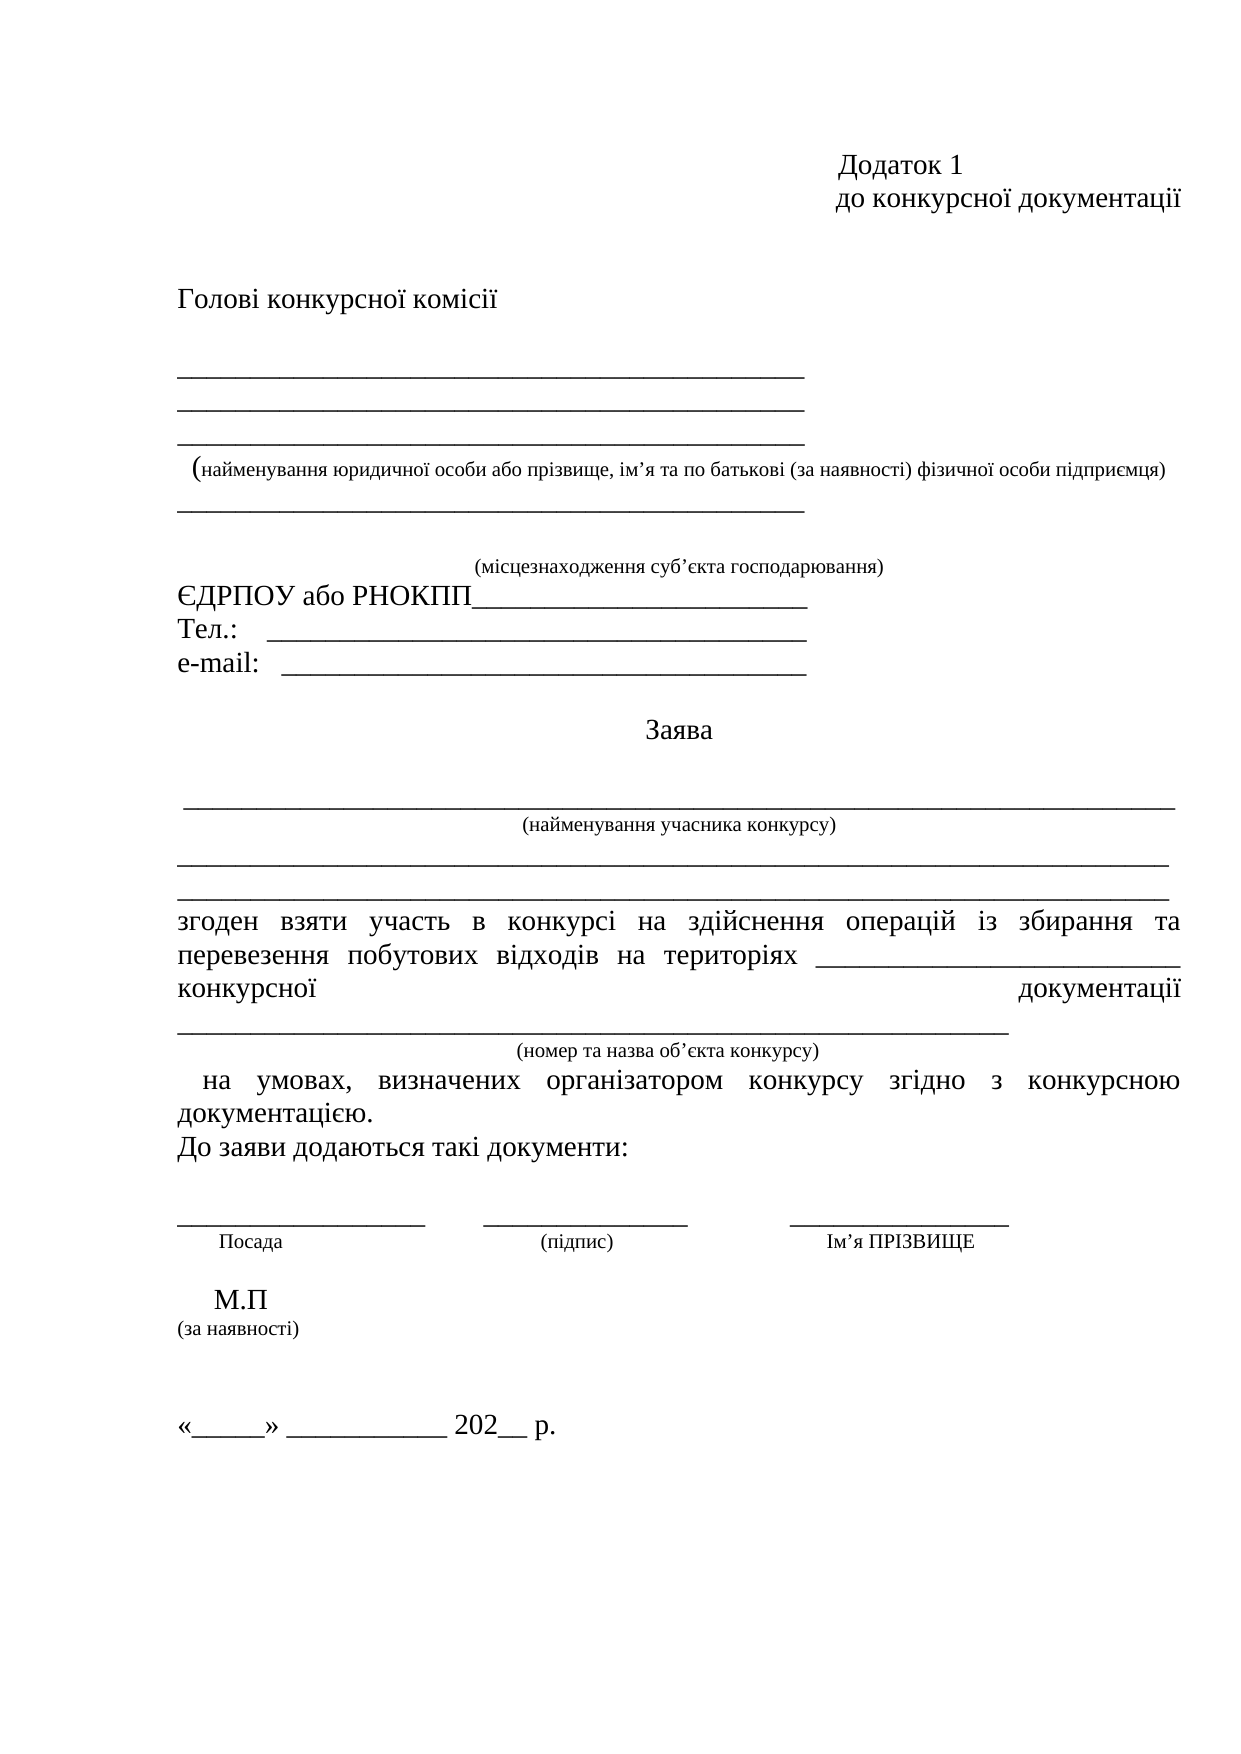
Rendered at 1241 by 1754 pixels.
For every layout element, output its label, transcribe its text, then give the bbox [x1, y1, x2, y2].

text до конкурсної документації [177, 180, 1181, 214]
text ЄДРПОУ або РНОКПП_______________________ [177, 578, 1181, 611]
text (за наявності) [177, 1316, 1181, 1340]
text (найменування юридичної особи або прізвище, ім’я та по батькові (за наявності) фізичної особи підприємця) [177, 449, 1181, 482]
text (найменування учасника конкурсу) [177, 812, 1181, 836]
text Тел.: _____________________________________ [177, 611, 1181, 645]
text _________________ ______________ _______________ [177, 1196, 1181, 1229]
text Заява [177, 712, 1181, 745]
text (місцезнаходження суб’єкта господарювання) [177, 553, 1181, 578]
text До заяви додаються такі документи: [177, 1129, 1181, 1162]
text ____________________________________________________________________ ____________________________________________________________________ [177, 836, 1181, 903]
text (номер та назва об’єкта конкурсу) [177, 1038, 1181, 1062]
text згоден взяти участь в конкурсі на здійснення операцій із збирання та перевезення побутових відходів на територіях _________________________ конкурсної документації _________________________________________________________ [177, 903, 1181, 1038]
text ___________________________________________ [177, 348, 1181, 382]
text ___________________________________________ ___________________________________________ [177, 382, 1181, 449]
text Голові конкурсної комісії [177, 281, 1181, 314]
text ____________________________________________________________________ [177, 779, 1181, 812]
text на умовах, визначених організатором конкурсу згідно з конкурсною документацією. [177, 1062, 1181, 1129]
text Посада (підпис) Ім’я ПРІЗВИЩЕ [177, 1229, 1181, 1253]
text «_____» ___________ 202__ р. [177, 1407, 1181, 1441]
text e-mail: ____________________________________ [177, 645, 1181, 678]
text М.П [177, 1282, 1181, 1316]
text Додаток 1 [547, 147, 1181, 180]
text ___________________________________________ [177, 482, 1181, 518]
